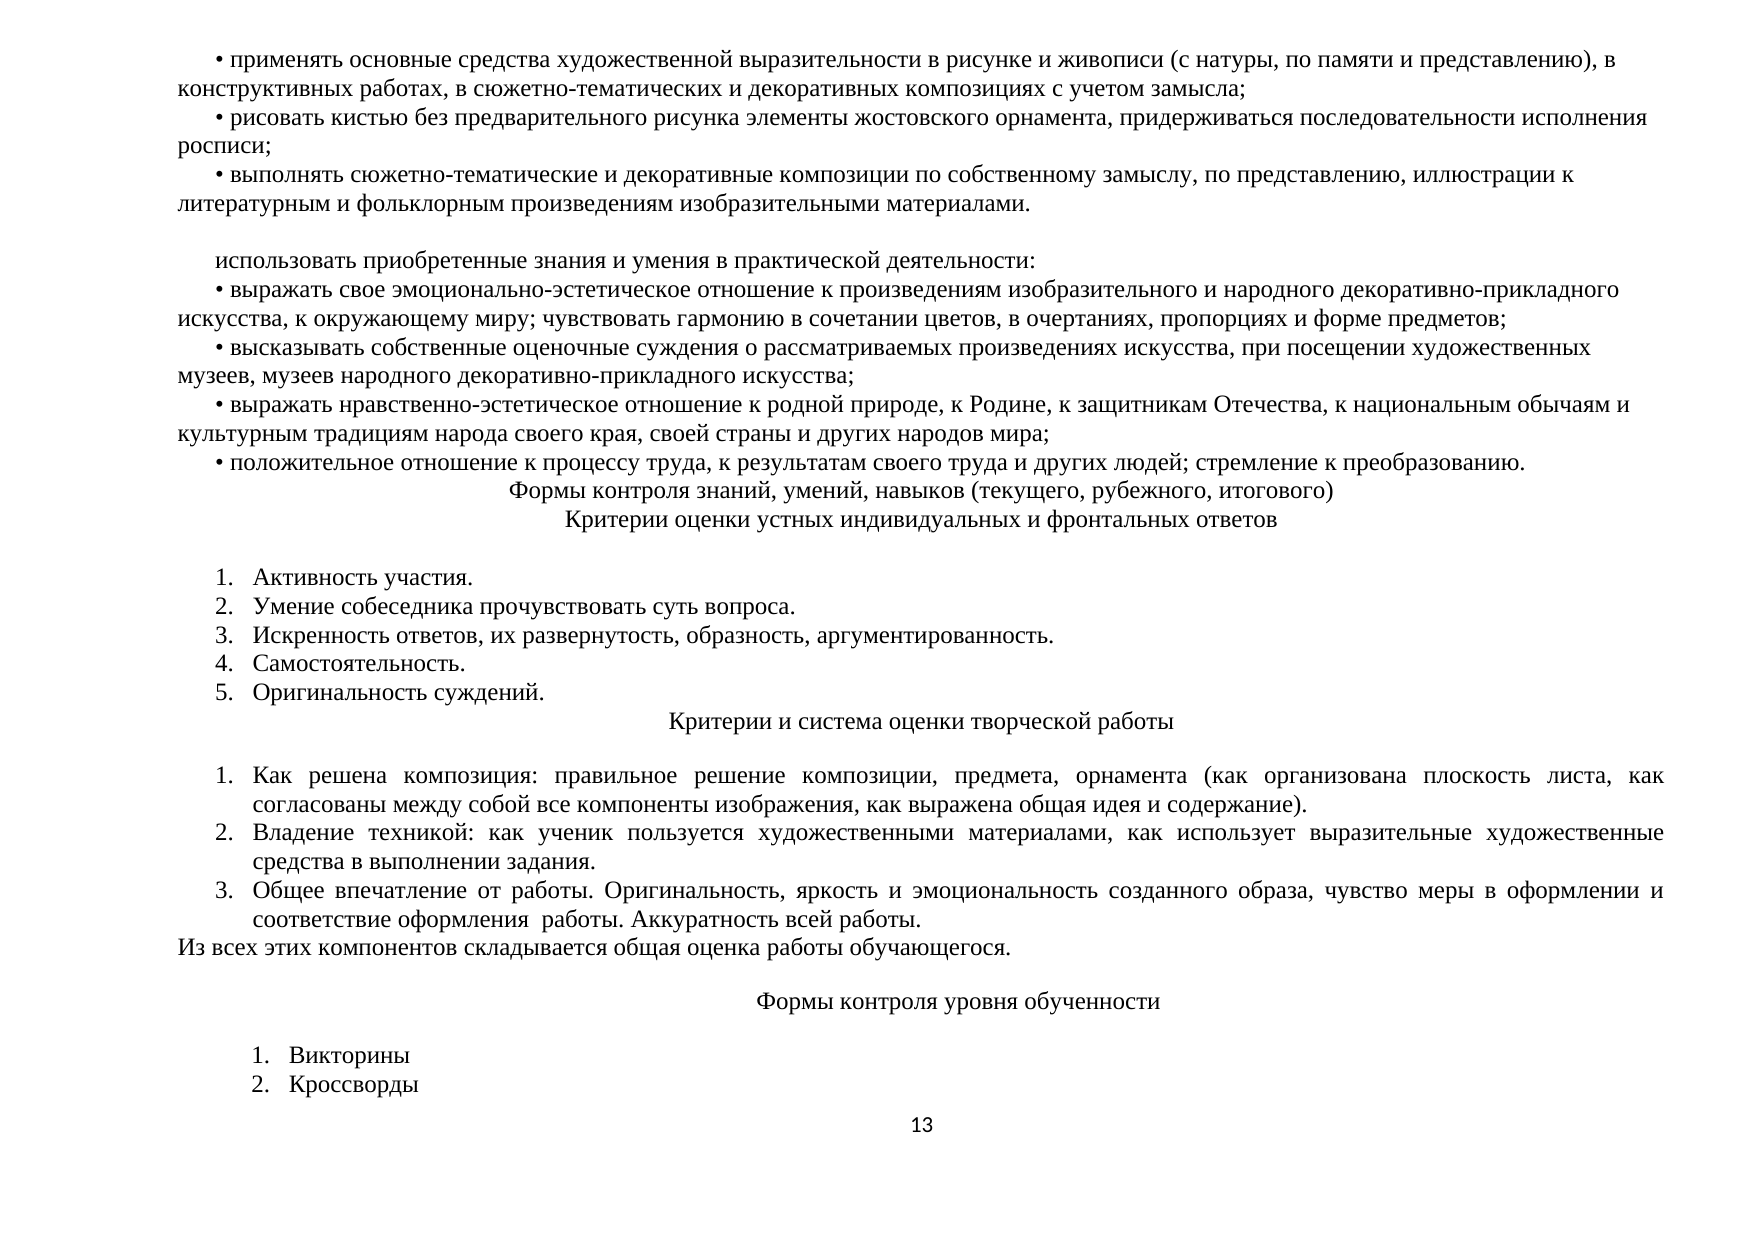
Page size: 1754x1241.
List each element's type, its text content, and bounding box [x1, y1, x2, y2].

list Оригинальность суждений. [215, 677, 1665, 706]
list Умение собеседника прочувствовать суть вопроса. [215, 591, 1665, 620]
text Из всех этих компонентов складывается общая оценка работы обучающегося. [177, 932, 1665, 961]
list Самостоятельность. [215, 648, 1665, 677]
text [177, 44, 1665, 246]
text использовать приобретенные знания и умения в практической деятельности: • выражать свое эмоционально-эстетическое отношение к произведениям изобразительного и народного декоративно-прикладного искусства, к окружающему миру; чувствовать гармонию в сочетании цветов, в очертаниях, пропорциях и форме предметов; • высказывать собственные оценочные суждения о рассматриваемых произведениях искусства, при посещении художественных музеев, музеев народного декоративно-прикладного искусства; • выражать нравственно-эстетическое отношение к родной природе, к Родине, к защитникам Отечества, к национальным обычаям и культурным традициям народа своего края, своей страны и других народов мира; • положительное отношение к процессу труда, к результатам своего труда и других людей; стремление к преобразованию. [177, 246, 1665, 476]
list Как решена композиция: правильное решение композиции, предмета, орнамента (как организована плоскость листа, как согласованы между собой все компоненты изображения, как выражена общая идея и содержание). [215, 760, 1665, 817]
text Критерии оценки устных индивидуальных и фронтальных ответов [177, 504, 1665, 533]
list Викторины [251, 1040, 1665, 1069]
list Владение техникой: как ученик пользуется художественными материалами, как использует выразительные художественные средства в выполнении задания. [215, 817, 1665, 875]
text Формы контроля знаний, умений, навыков (текущего, рубежного, итогового) [177, 476, 1665, 504]
list Общее впечатление от работы. Оригинальность, яркость и эмоциональность созданного образа, чувство меры в оформлении и соответствие оформления работы. Аккуратность всей работы. [215, 875, 1665, 932]
list Искренность ответов, их развернутость, образность, аргументированность. [215, 620, 1665, 648]
text Формы контроля уровня обученности [177, 986, 1665, 1015]
list Кроссворды [251, 1069, 1665, 1098]
list Активность участия. [215, 562, 1665, 591]
text Критерии и система оценки творческой работы [177, 706, 1665, 735]
